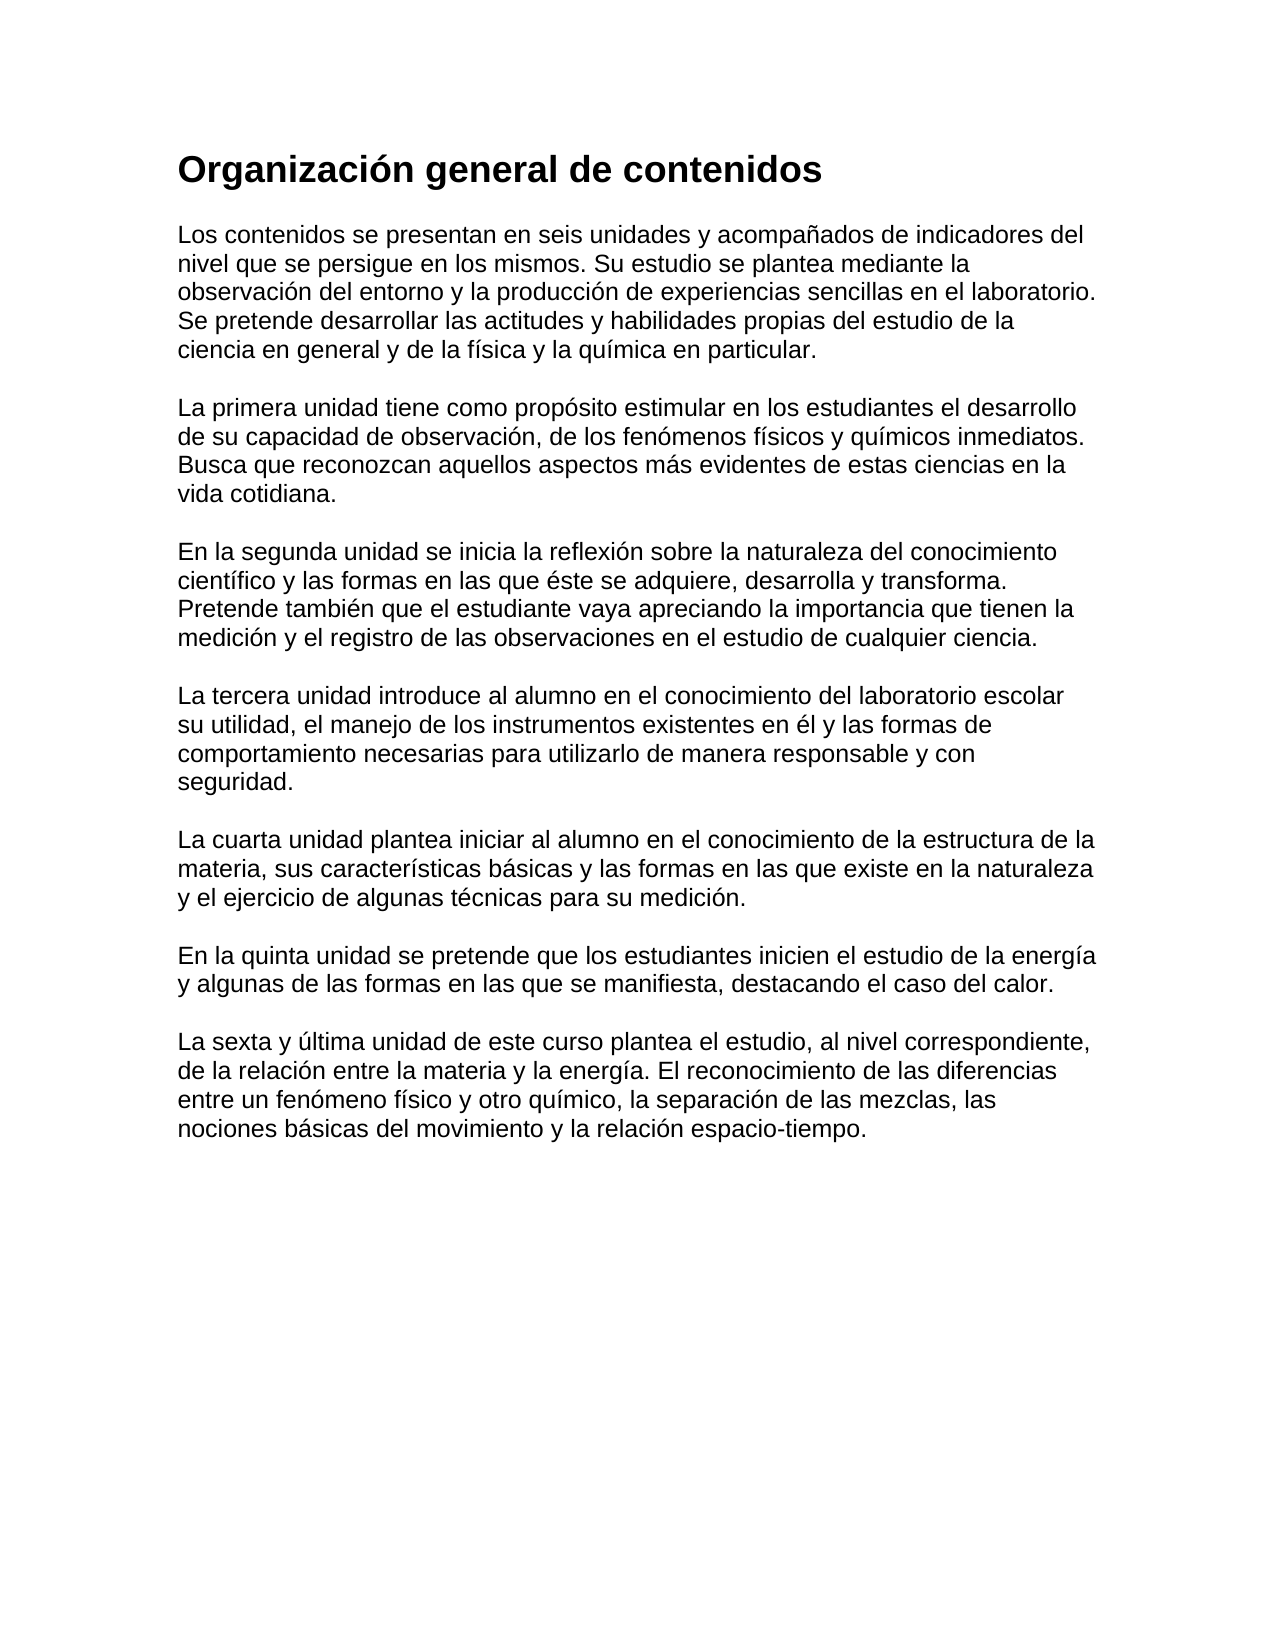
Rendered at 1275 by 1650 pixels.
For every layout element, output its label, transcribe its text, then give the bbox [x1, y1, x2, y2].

text En la segunda unidad se inicia la reflexión sobre la naturaleza del conocimiento científico y las formas en las que éste se adquiere, desarrolla y transforma. Pretende también que el estudiante vaya apreciando la importancia que tienen la medición y el registro de las observaciones en el estudio de cualquier ciencia. [177, 537, 1098, 652]
text La tercera unidad introduce al alumno en el conocimiento del laboratorio escolar su utilidad, el manejo de los instrumentos existentes en él y las formas de comportamiento necesarias para utilizarlo de manera responsable y con seguridad. [177, 681, 1098, 796]
text La cuarta unidad plantea iniciar al alumno en el conocimiento de la estructura de la materia, sus características básicas y las formas en las que existe en la naturaleza y el ejercicio de algunas técnicas para su medición. [177, 825, 1098, 912]
text Los contenidos se presentan en seis unidades y acompañados de indicadores del nivel que se persigue en los mismos. Su estudio se plantea mediante la observación del entorno y la producción de experiencias sencillas en el laboratorio. Se pretende desarrollar las actitudes y habilidades propias del estudio de la ciencia en general y de la física y la química en particular. [177, 220, 1098, 364]
text La sexta y última unidad de este curso plantea el estudio, al nivel correspondiente, de la relación entre la materia y la energía. El reconocimiento de las diferencias entre un fenómeno físico y otro químico, la separación de las mezclas, las nociones básicas del movimiento y la relación espacio-tiempo. [177, 1027, 1098, 1142]
text La primera unidad tiene como propósito estimular en los estudiantes el desarrollo de su capacidad de observación, de los fenómenos físicos y químicos inmediatos. Busca que reconozcan aquellos aspectos más evidentes de estas ciencias en la vida cotidiana. [177, 393, 1098, 508]
text En la quinta unidad se pretende que los estudiantes inicien el estudio de la energía y algunas de las formas en las que se manifiesta, destacando el caso del calor. [177, 941, 1098, 998]
text Organización general de contenidos [177, 148, 1098, 191]
